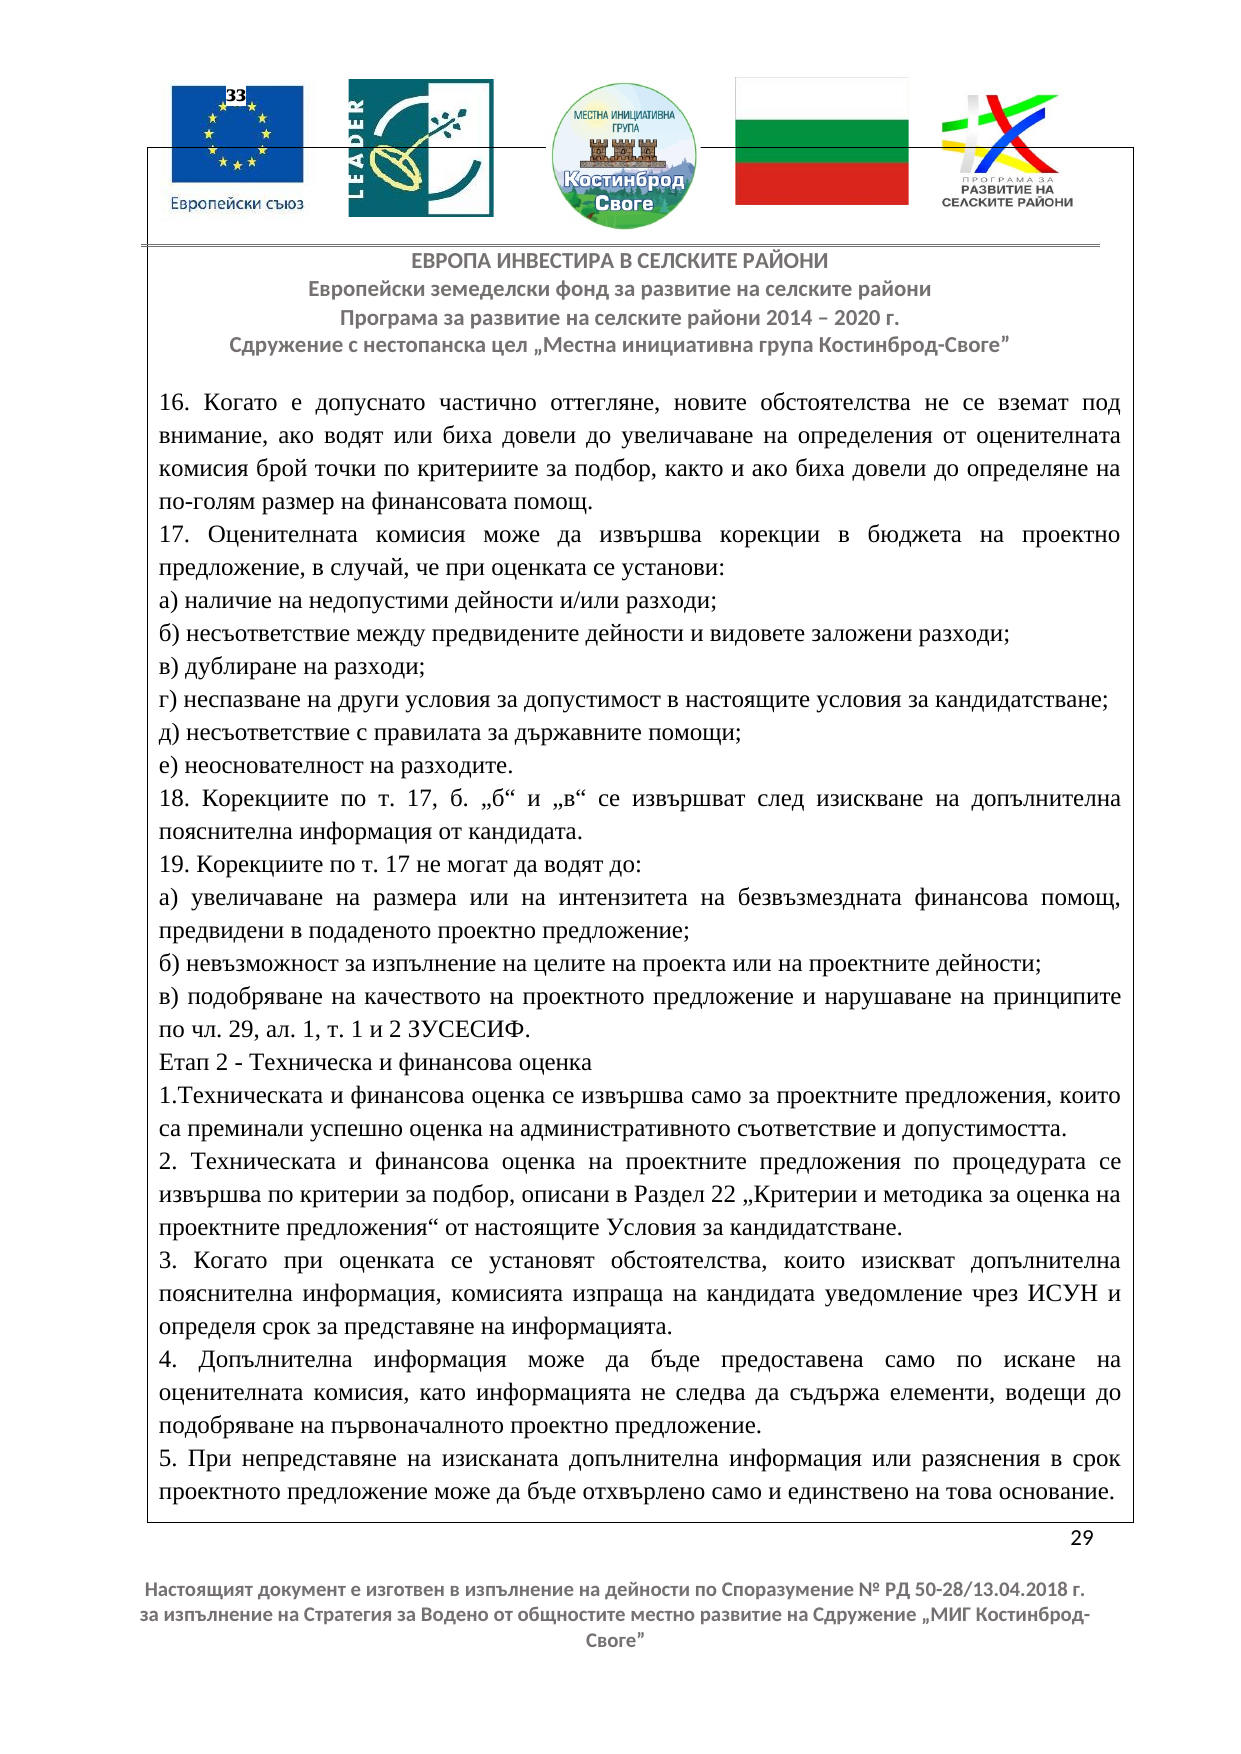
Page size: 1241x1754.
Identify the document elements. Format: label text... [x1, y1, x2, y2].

picture [735, 77, 909, 147]
picture [348, 79, 494, 147]
picture [546, 77, 701, 236]
picture [148, 80, 326, 147]
picture [922, 79, 1088, 147]
